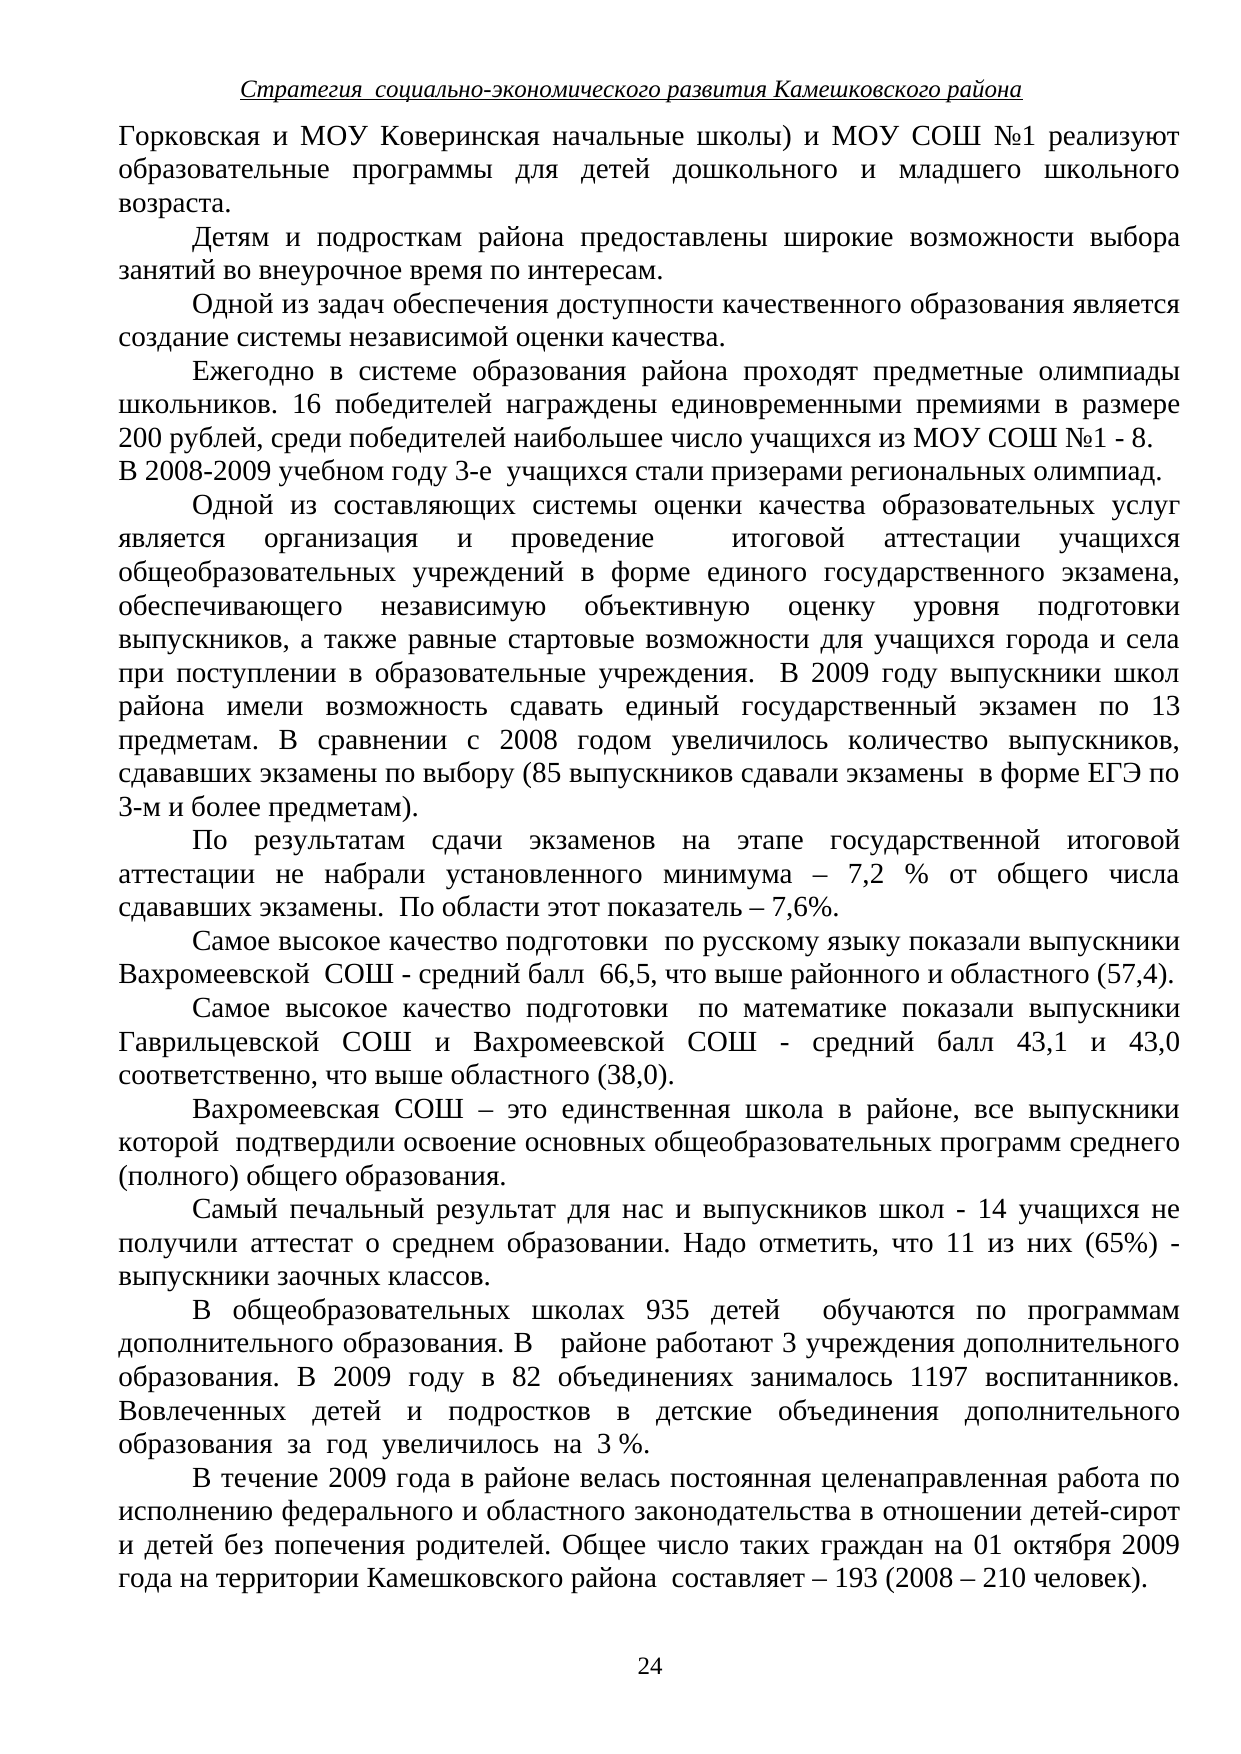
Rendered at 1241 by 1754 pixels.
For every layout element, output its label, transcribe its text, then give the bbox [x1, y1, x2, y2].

text Вахромеевская СОШ – это единственная школа в районе, все выпускники которой подтвердили освоение основных общеобразовательных программ среднего (полного) общего образования. [118, 1091, 1181, 1191]
text Самое высокое качество подготовки по русскому языку показали выпускники Вахромеевской СОШ - средний балл 66,5, что выше районного и областного (57,4). [118, 923, 1181, 990]
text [118, 118, 1181, 219]
text В течение 2009 года в районе велась постоянная целенаправленная работа по исполнению федерального и областного законодательства в отношении детей-сирот и детей без попечения родителей. Общее число таких граждан на 01 октября 2009 года на территории Камешковского района составляет – 193 (2008 – 210 человек). [118, 1460, 1181, 1594]
text Ежегодно в системе образования района проходят предметные олимпиады школьников. 16 победителей награждены единовременными премиями в размере 200 рублей, среди победителей наибольшее число учащихся из МОУ СОШ №1 - 8. [118, 353, 1181, 453]
text Одной из составляющих системы оценки качества образовательных услуг является организация и проведение итоговой аттестации учащихся общеобразовательных учреждений в форме единого государственного экзамена, обеспечивающего независимую объективную оценку уровня подготовки выпускников, а также равные стартовые возможности для учащихся города и села при поступлении в образовательные учреждения. В 2009 году выпускники школ района имели возможность сдавать единый государственный экзамен по 13 предметам. В сравнении с 2008 годом увеличилось количество выпускников, сдававших экзамены по выбору (85 выпускников сдавали экзамены в форме ЕГЭ по 3-м и более предметам). [118, 487, 1181, 822]
text Одной из задач обеспечения доступности качественного образования является создание системы независимой оценки качества. [118, 286, 1181, 353]
text В 2008-2009 учебном году 3-е учащихся стали призерами региональных олимпиад. [118, 453, 1181, 487]
text По результатам сдачи экзаменов на этапе государственной итоговой аттестации не набрали установленного минимума – 7,2 % от общего числа сдававших экзамены. По области этот показатель – 7,6%. [118, 822, 1181, 923]
text Детям и подросткам района предоставлены широкие возможности выбора занятий во внеурочное время по интересам. [118, 219, 1181, 286]
text В общеобразовательных школах 935 детей обучаются по программам дополнительного образования. В районе работают 3 учреждения дополнительного образования. В 2009 году в 82 объединениях занималось 1197 воспитанников. Вовлеченных детей и подростков в детские объединения дополнительного образования за год увеличилось на 3 %. [118, 1292, 1181, 1460]
text Самое высокое качество подготовки по математике показали выпускники Гаврильцевской СОШ и Вахромеевской СОШ - средний балл 43,1 и 43,0 соответственно, что выше областного (38,0). [118, 990, 1181, 1091]
text Самый печальный результат для нас и выпускников школ - 14 учащихся не получили аттестат о среднем образовании. Надо отметить, что 11 из них (65%) - выпускники заочных классов. [118, 1191, 1181, 1292]
